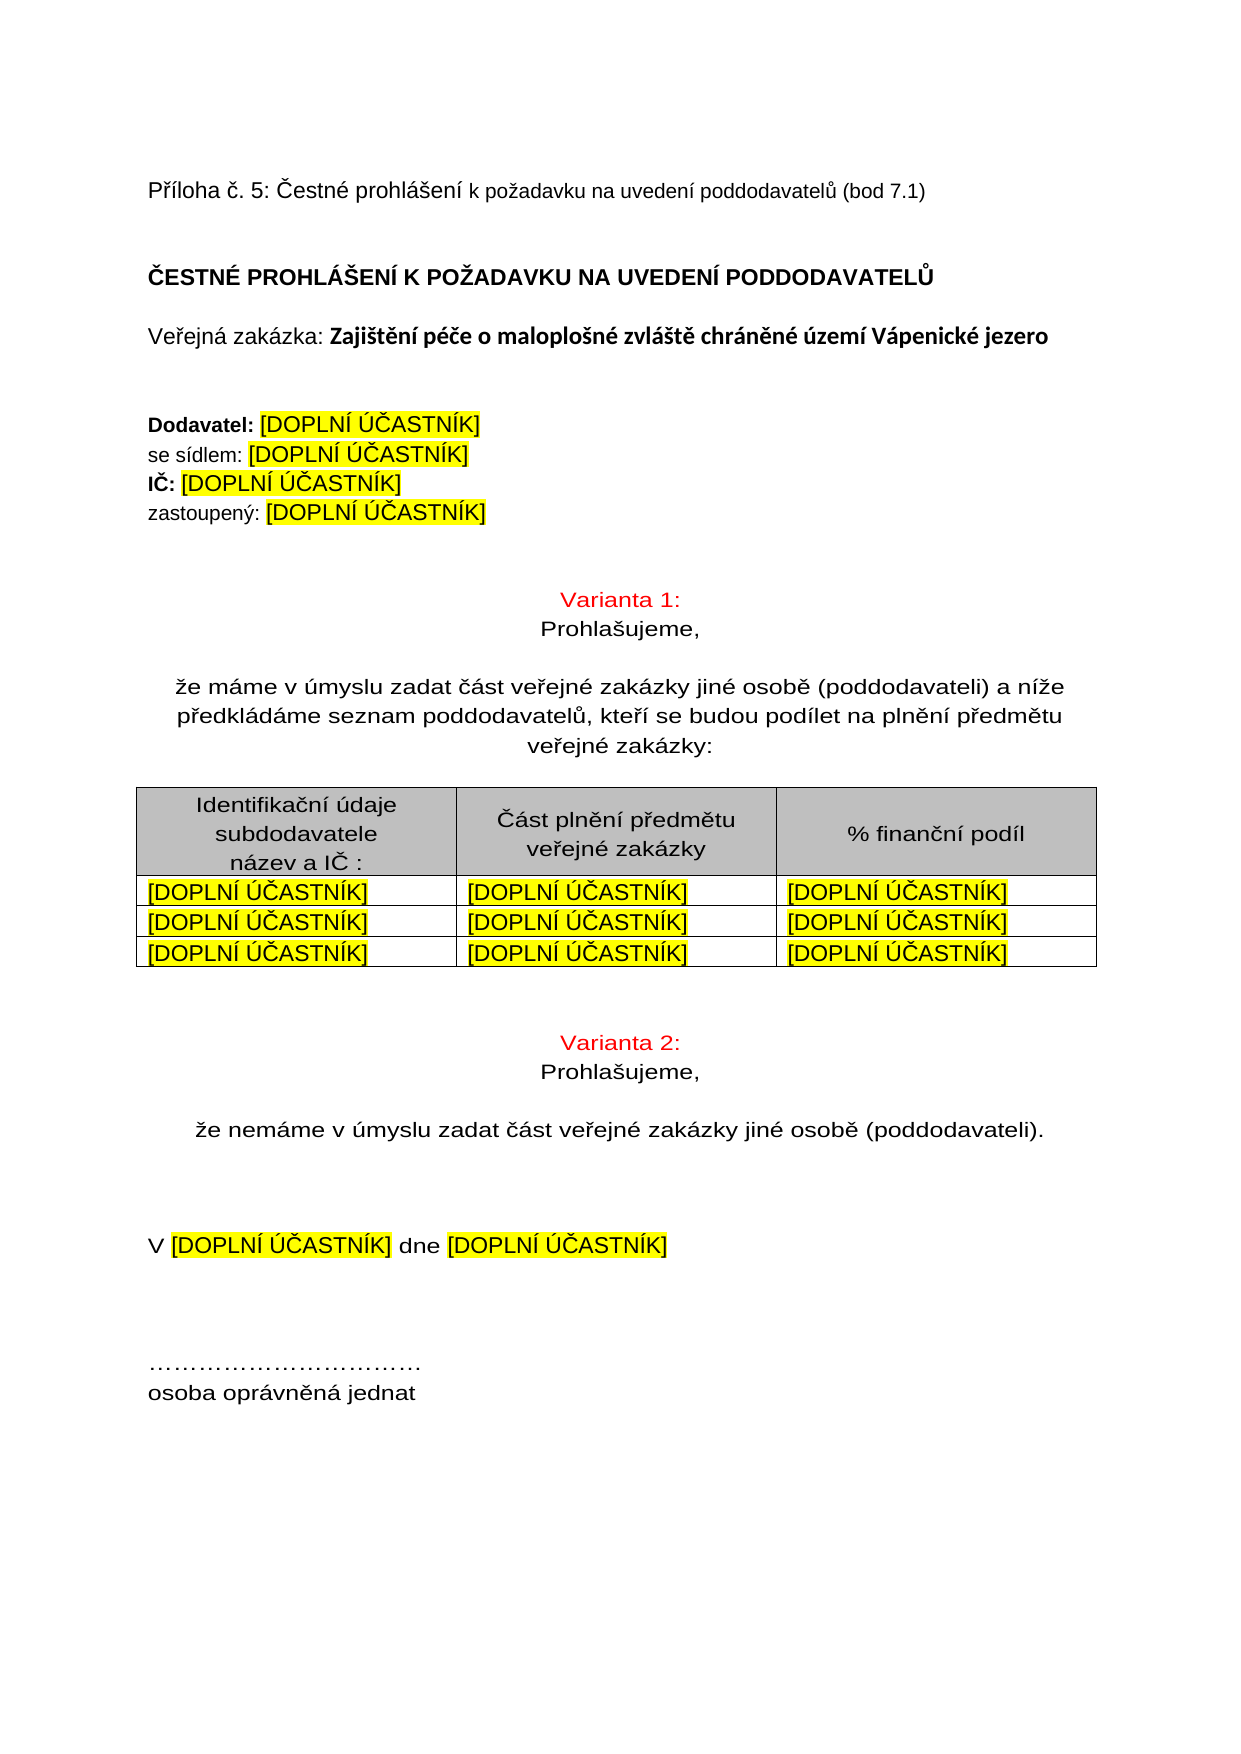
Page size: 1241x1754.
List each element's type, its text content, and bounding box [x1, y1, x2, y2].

table_cell [DOPLNÍ ÚČASTNÍK] [777, 906, 1096, 936]
text Varianta 2: [148, 1025, 1093, 1054]
text ČESTNÉ PROHLÁŠENÍ K POŽADAVKU NA UVEDENÍ PODDODAVATELŮ [148, 261, 1093, 291]
table_cell [DOPLNÍ ÚČASTNÍK] [777, 937, 1096, 966]
table_header Část plnění předmětu veřejné zakázky [457, 788, 776, 875]
table_cell [DOPLNÍ ÚČASTNÍK] [137, 937, 456, 966]
text …………………………… [148, 1346, 1093, 1375]
text IČ: [DOPLNÍ ÚČASTNÍK] [148, 467, 1093, 496]
text Dodavatel: [DOPLNÍ ÚČASTNÍK] [148, 409, 1093, 438]
text osoba oprávněná jednat [148, 1375, 1093, 1404]
text zastoupený: [DOPLNÍ ÚČASTNÍK] [148, 496, 1093, 525]
text Příloha č. 5: Čestné prohlášení k požadavku na uvedení poddodavatelů (bod 7.1) [148, 174, 1093, 203]
text se sídlem: [DOPLNÍ ÚČASTNÍK] [148, 438, 1093, 467]
table_cell [DOPLNÍ ÚČASTNÍK] [137, 876, 456, 905]
text Prohlašujeme, [148, 612, 1093, 641]
table_header Identifikační údaje subdodavatele název a IČ : [137, 788, 456, 875]
text Veřejná zakázka: Zajištění péče o maloplošné zvláště chráněné území Vápenické jezero [148, 320, 1093, 350]
text Varianta 1: [148, 582, 1093, 612]
table_cell [DOPLNÍ ÚČASTNÍK] [457, 937, 776, 966]
text že nemáme v úmyslu zadat část veřejné zakázky jiné osobě (poddodavateli). [148, 1113, 1093, 1142]
table_cell [DOPLNÍ ÚČASTNÍK] [457, 876, 776, 905]
table_cell [DOPLNÍ ÚČASTNÍK] [777, 876, 1096, 905]
table_header % finanční podíl [777, 788, 1096, 875]
table_cell [DOPLNÍ ÚČASTNÍK] [457, 906, 776, 936]
text že máme v úmyslu zadat část veřejné zakázky jiné osobě (poddodavateli) a níže předkládáme seznam poddodavatelů, kteří se budou podílet na plnění předmětu veřejné zakázky: [148, 670, 1093, 757]
text Prohlašujeme, [148, 1054, 1093, 1083]
text V [DOPLNÍ ÚČASTNÍK] dne [DOPLNÍ ÚČASTNÍK] [148, 1229, 1093, 1258]
table_cell [DOPLNÍ ÚČASTNÍK] [137, 906, 456, 936]
